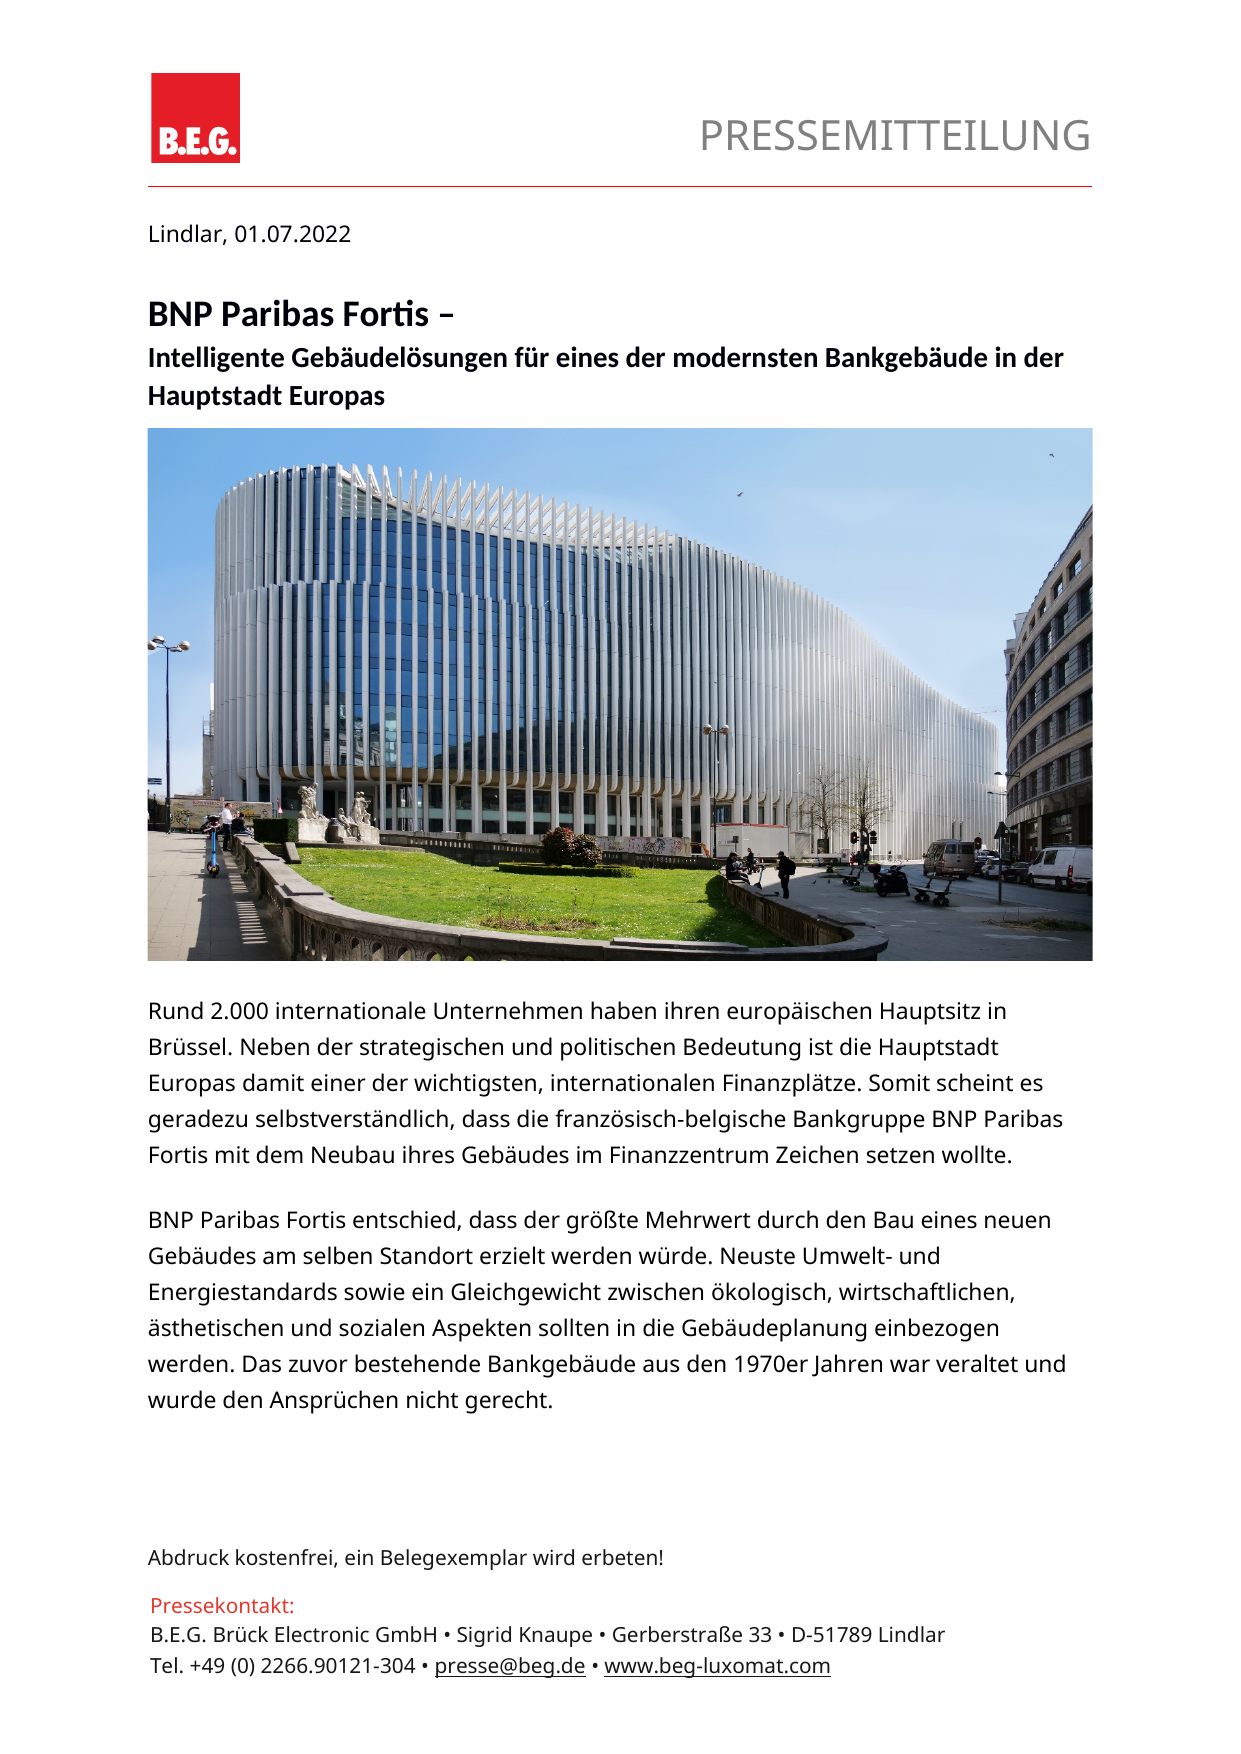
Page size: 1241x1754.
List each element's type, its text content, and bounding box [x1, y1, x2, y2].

text Lindlar, 01.07.2022 [148, 218, 1092, 249]
text BNP Paribas Fortis entschied, dass der größte Mehrwert durch den Bau eines neuen Gebäudes am selben Standort erzielt werden würde. Neuste Umwelt- und Energiestandards sowie ein Gleichgewicht zwischen ökologisch, wirtschaftlichen, ästhetischen und sozialen Aspekten sollten in die Gebäudeplanung einbezogen werden. Das zuvor bestehende Bankgebäude aus den 1970er Jahren war veraltet und wurde den Ansprüchen nicht gerecht. [148, 1204, 1092, 1415]
picture [151, 73, 240, 163]
text Rund 2.000 internationale Unternehmen haben ihren europäischen Hauptsitz in Brüssel. Neben der strategischen und politischen Bedeutung ist die Hauptstadt Europas damit einer der wichtigsten, internationalen Finanzplätze. Somit scheint es geradezu selbstverständlich, dass die französisch-belgische Bankgruppe BNP Paribas Fortis mit dem Neubau ihres Gebäudes im Finanzzentrum Zeichen setzen wollte. [148, 995, 1092, 1170]
picture [147, 428, 1093, 961]
text BNP Paribas Fortis – Intelligente Gebäudelösungen für eines der modernsten Bankgebäude in der Hauptstadt Europas [148, 290, 1092, 413]
